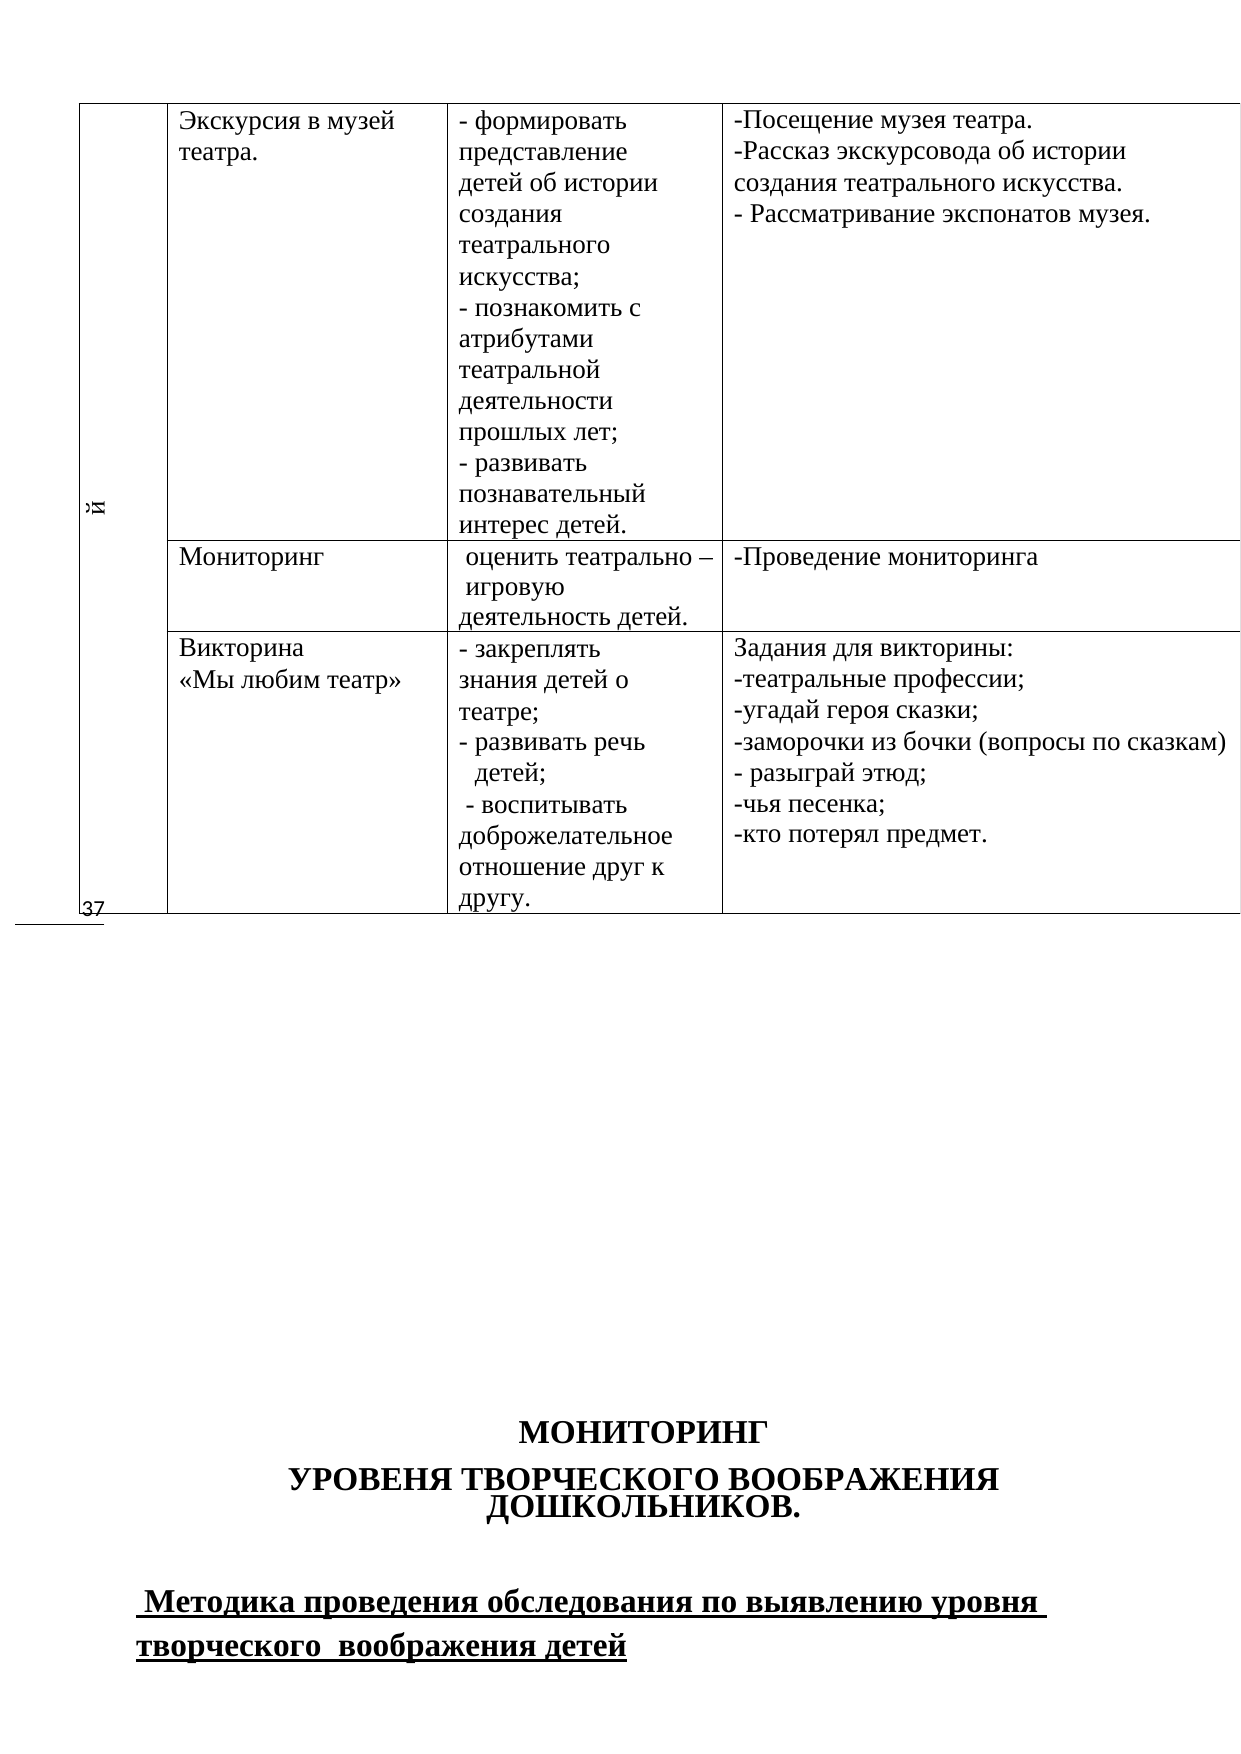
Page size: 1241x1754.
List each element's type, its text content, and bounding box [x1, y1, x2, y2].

table_cell формировать представление детей об истории создания театрального искусства; познакомить с атрибутами театральной деятельности прошлых лет; развивать познавательный интерес детей. [448, 104, 722, 540]
text Методика проведения обследования по выявлению уровня творческого воображения детей [136, 1581, 1207, 1664]
table_cell Экскурсия в музей театра. [168, 104, 447, 540]
table_cell Викторина «Мы любим театр» [168, 632, 447, 913]
table_cell оценить театрально – игровую деятельность детей. [448, 541, 722, 631]
table_cell -Проведение мониторинга [723, 541, 1240, 631]
text УРОВЕНЯ ТВОРЧЕСКОГО ВООБРАЖЕНИЯ ДОШКОЛЬНИКОВ. [207, 1470, 1080, 1522]
text МОНИТОРИНГ [207, 1423, 1080, 1449]
table_cell Задания для викторины: -театральные профессии; -угадай героя сказки; -заморочки из бочки (вопросы по сказкам) - разыграй этюд; -чья песенка; -кто потерял предмет. [723, 632, 1240, 913]
table_cell -Посещение музея театра. -Рассказ экскурсовода об истории создания театрального искусства. - Рассматривание экспонатов музея. [723, 104, 1240, 540]
table_cell закреплять знания детей о театре; развивать речь детей; воспитывать доброжелательное отношение друг к другу. [448, 632, 722, 913]
table_cell Май [80, 104, 167, 913]
table_cell Мониторинг [168, 541, 447, 631]
